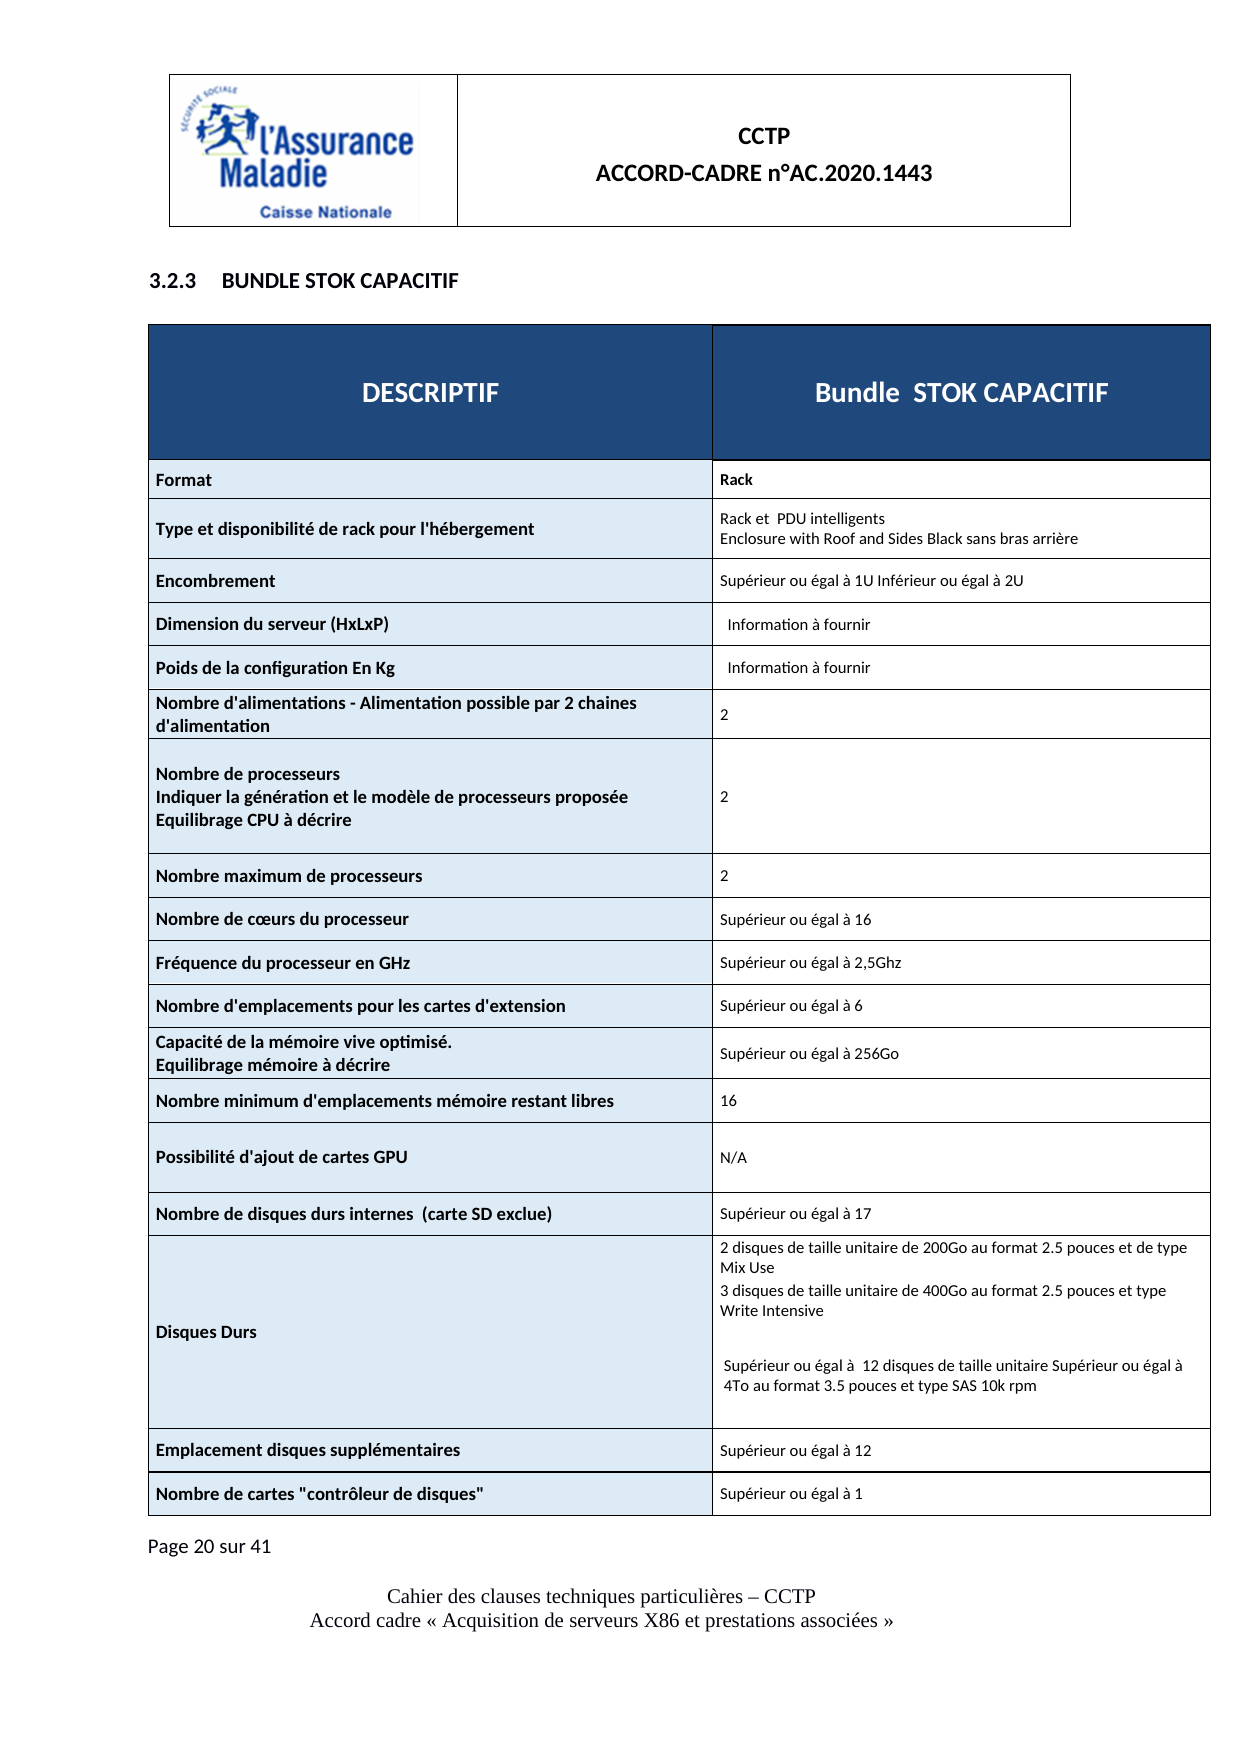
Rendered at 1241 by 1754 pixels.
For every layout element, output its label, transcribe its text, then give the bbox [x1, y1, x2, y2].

table_header DESCRIPTIF [149, 325, 712, 459]
table_cell Supérieur ou égal à 1 [713, 1473, 1210, 1515]
table_cell Nombre de cœurs du processeur [149, 898, 712, 940]
table_cell Nombre maximum de processeurs [149, 854, 712, 897]
table_cell Emplacement disques supplémentaires [149, 1429, 712, 1471]
table_cell Supérieur ou égal à 1U Inférieur ou égal à 2U [713, 559, 1210, 602]
table_cell Poids de la configuration En Kg [149, 646, 712, 688]
table_cell Supérieur ou égal à 12 disques de taille unitaire Supérieur ou égal à 4To au format 3.5 pouces et type SAS 10k rpm [713, 1322, 1210, 1428]
table_cell Nombre de processeurs Indiquer la génération et le modèle de processeurs proposée Equilibrage CPU à décrire [149, 739, 712, 853]
table_cell Supérieur ou égal à 16 [713, 898, 1210, 940]
table_cell Nombre minimum d'emplacements mémoire restant libres [149, 1079, 712, 1122]
table_cell Encombrement [149, 559, 712, 602]
table_cell Supérieur ou égal à 2,5Ghz [713, 941, 1210, 983]
table_cell Disques Durs [149, 1236, 712, 1428]
table_cell Type et disponibilité de rack pour l'hébergement [149, 499, 712, 558]
table_cell Supérieur ou égal à 256Go [713, 1028, 1210, 1078]
table_cell 2 [713, 739, 1210, 853]
table_cell Information à fournir [713, 646, 1210, 688]
table_cell Nombre de cartes "contrôleur de disques" [149, 1473, 712, 1515]
table_cell Rack [713, 461, 1210, 498]
table_cell Supérieur ou égal à 12 [713, 1429, 1210, 1471]
table_cell Supérieur ou égal à 17 [713, 1193, 1210, 1235]
table_cell Dimension du serveur (HxLxP) [149, 603, 712, 645]
list BUNDLE STOK CAPACITIF [149, 266, 1092, 294]
table_cell Fréquence du processeur en GHz [149, 941, 712, 983]
table_cell Nombre d'alimentations - Alimentation possible par 2 chaines d'alimentation [149, 690, 712, 738]
table_cell Format [149, 460, 712, 498]
table_cell Possibilité d'ajout de cartes GPU [149, 1123, 712, 1192]
table_cell N/A [713, 1123, 1210, 1192]
table_cell 2 disques de taille unitaire de 200Go au format 2.5 pouces et de type Mix Use [713, 1236, 1210, 1278]
table_cell Nombre d'emplacements pour les cartes d'extension [149, 985, 712, 1027]
table_cell 2 [713, 854, 1210, 897]
table_cell 2 [713, 690, 1210, 738]
table_cell Supérieur ou égal à 6 [713, 985, 1210, 1027]
picture [176, 81, 421, 227]
table_cell Information à fournir [713, 603, 1210, 645]
table_cell 16 [713, 1079, 1210, 1122]
table_header Bundle STOK CAPACITIF [713, 326, 1210, 459]
table_cell Capacité de la mémoire vive optimisé. Equilibrage mémoire à décrire [149, 1028, 712, 1078]
table_cell Rack et PDU intelligents Enclosure with Roof and Sides Black sans bras arrière [713, 499, 1210, 558]
table_cell 3 disques de taille unitaire de 400Go au format 2.5 pouces et type Write Intensive [713, 1279, 1210, 1322]
table_cell Nombre de disques durs internes (carte SD exclue) [149, 1193, 712, 1235]
